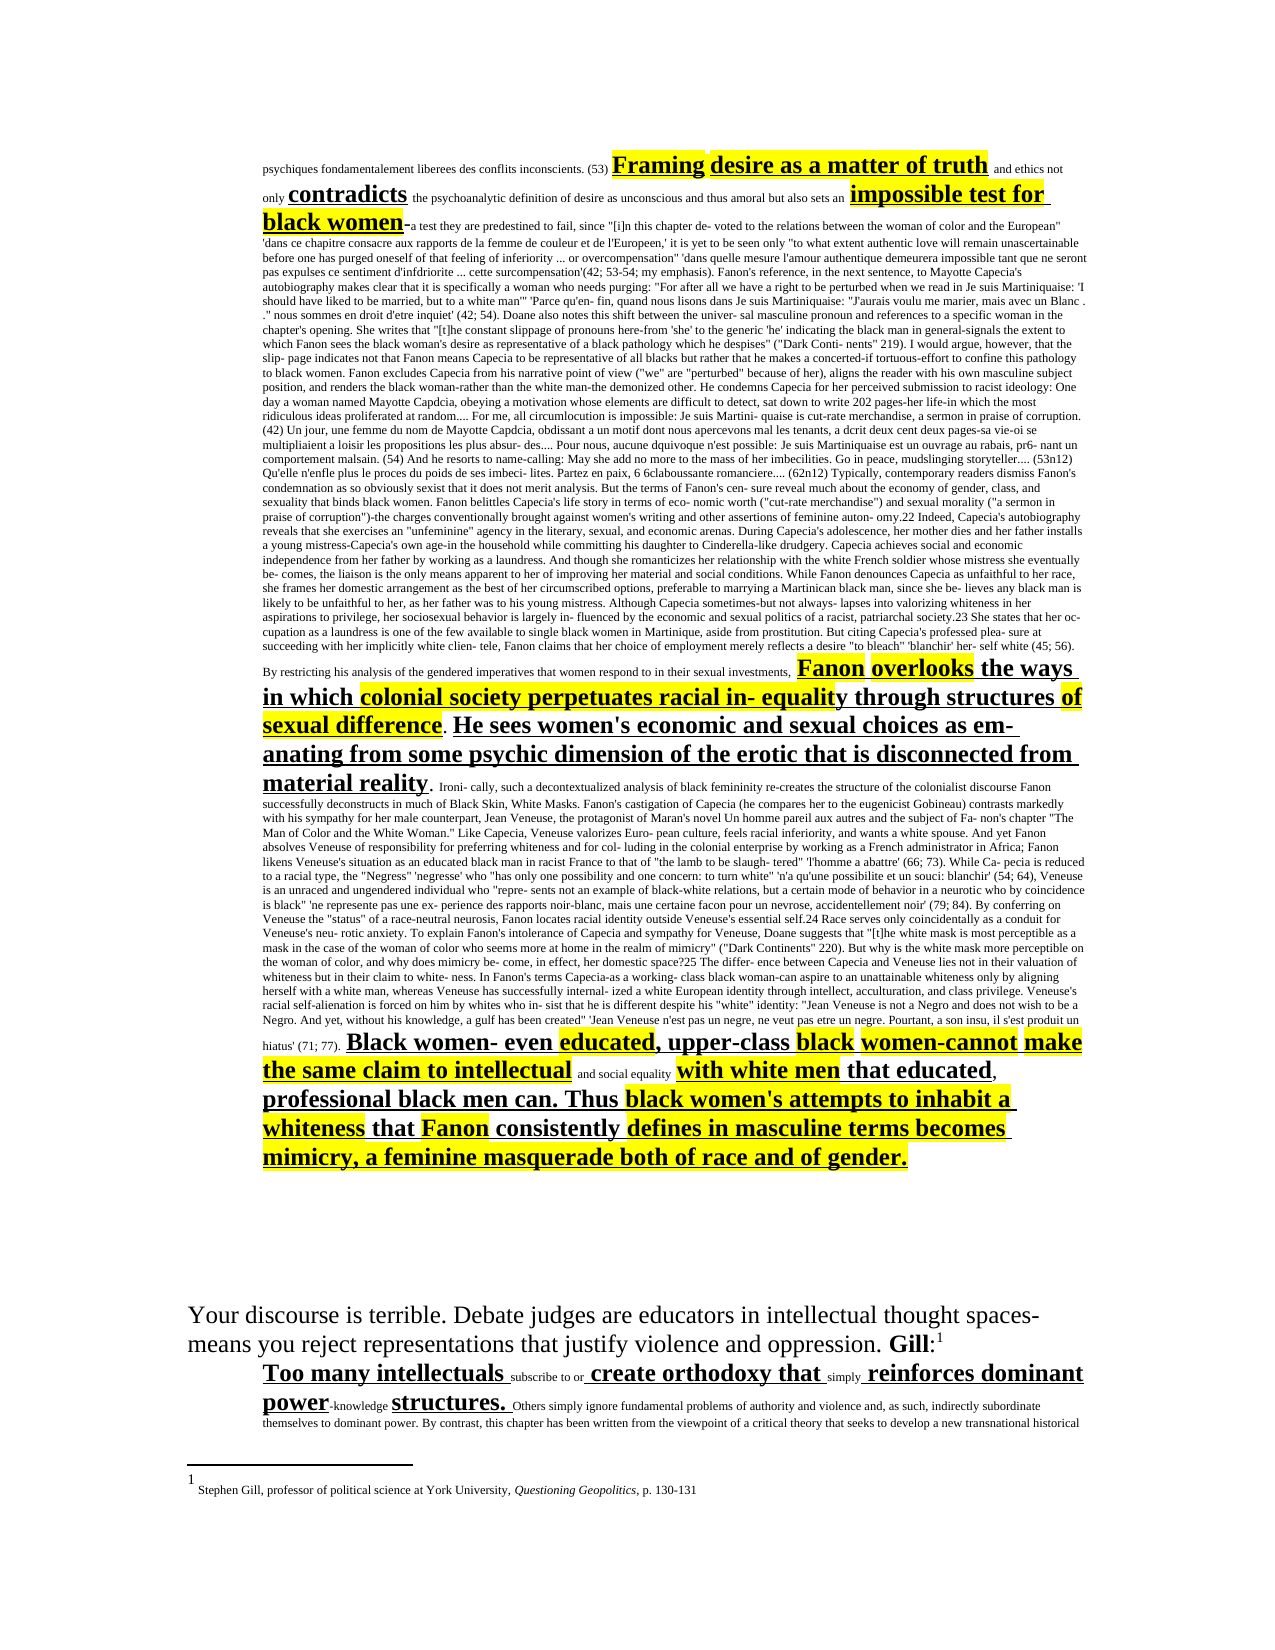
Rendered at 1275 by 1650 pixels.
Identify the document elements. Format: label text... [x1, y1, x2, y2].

text Your discourse is terrible. Debate judges are educators in intellectual thought spaces- means you reject representations that justify violence and oppression. Gill: [187, 1300, 1087, 1358]
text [262, 1358, 1087, 1430]
